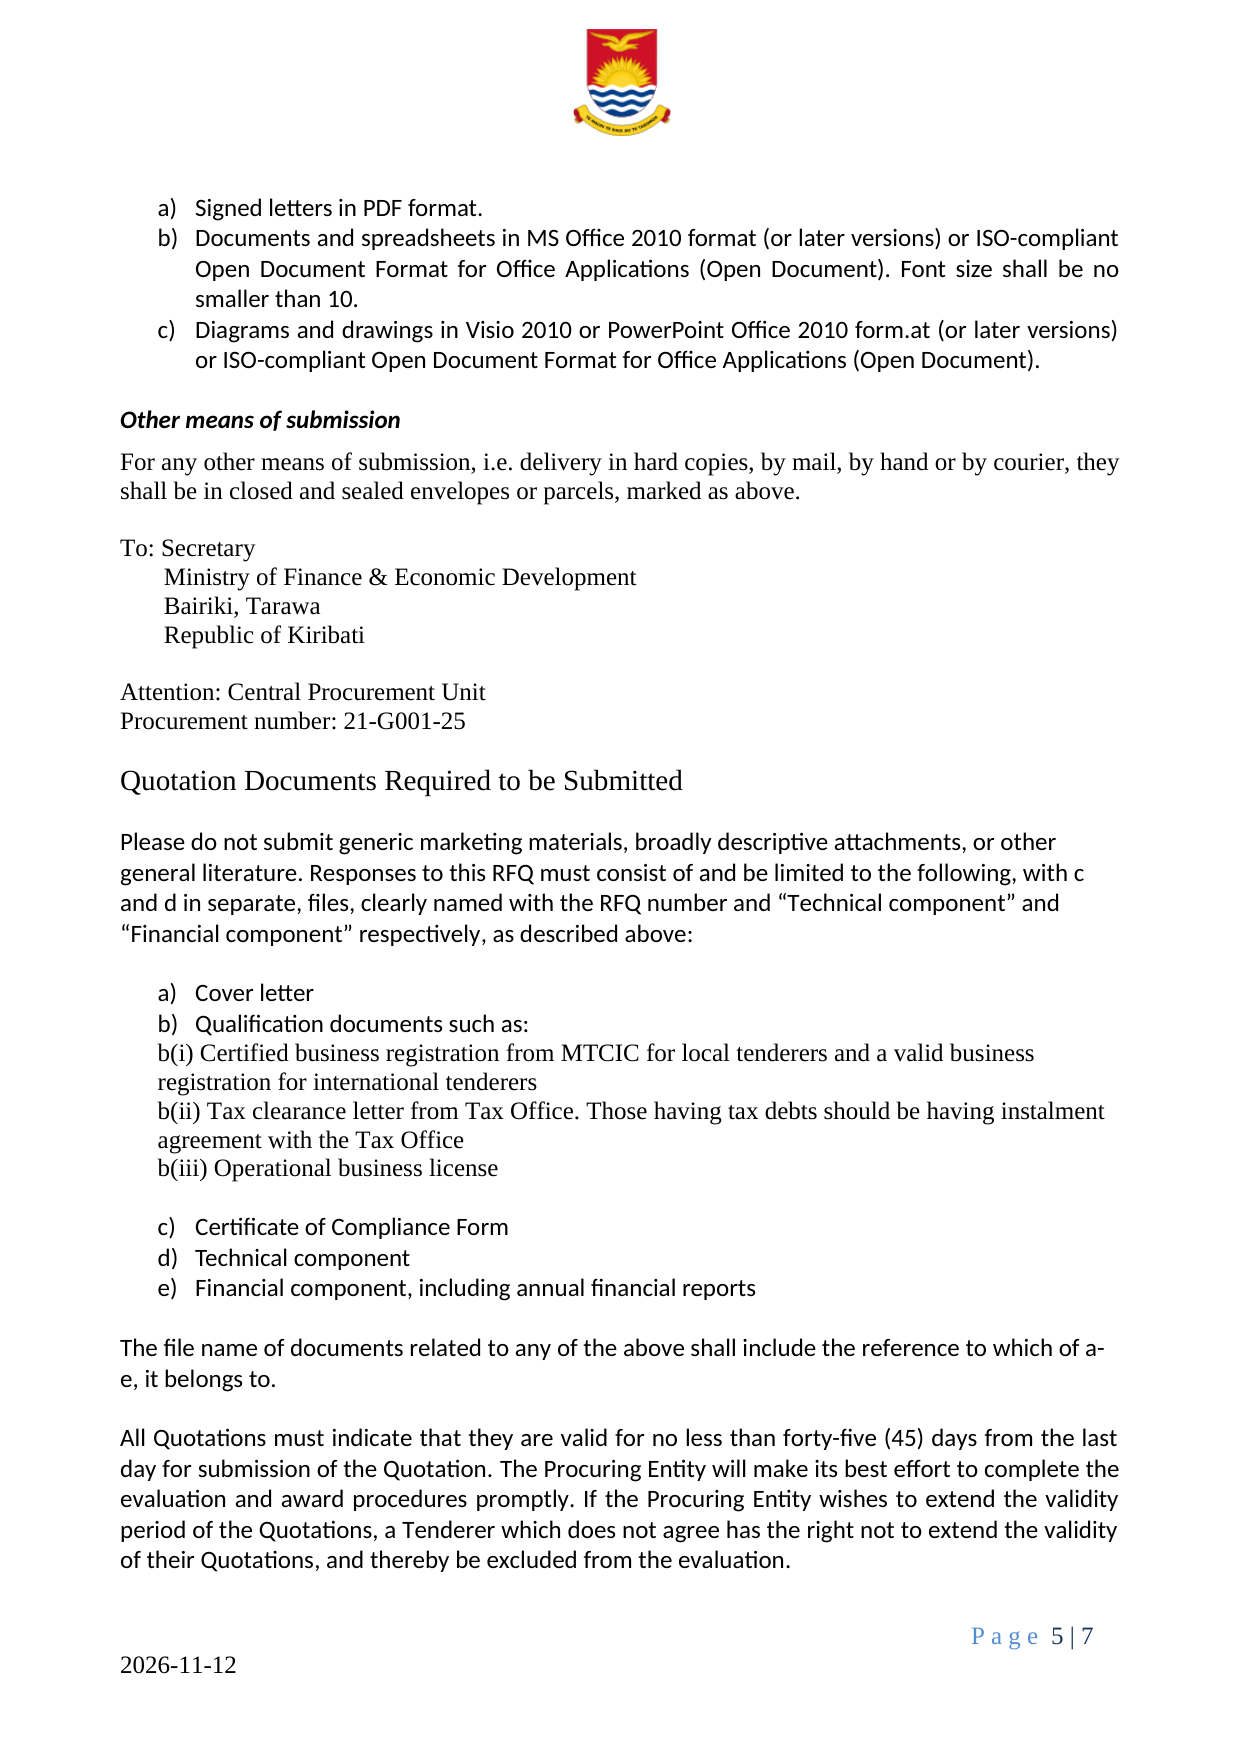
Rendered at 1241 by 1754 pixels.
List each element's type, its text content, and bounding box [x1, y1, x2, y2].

text b(iii) Operational business license [157, 1153, 1120, 1182]
subtitle Other means of submission [120, 404, 1120, 435]
list Qualification documents such as: [157, 1008, 1120, 1038]
text Please do not submit generic marketing materials, broadly descriptive attachments, or other general literature. Responses to this RFQ must consist of and be limited to the following, with c and d in separate, files, clearly named with the RFQ number and “Technical component” and “Financial component” respectively, as described above: [120, 826, 1120, 948]
text Quotation Documents Required to be Submitted [120, 763, 1120, 797]
list Documents and spreadsheets in MS Office 2010 format (or later versions) or ISO-compliant Open Document Format for Office Applications (Open Document). Font size shall be no smaller than 10. [157, 222, 1120, 314]
text Bairiki, Tarawa [120, 591, 1120, 620]
list Certificate of Compliance Form [157, 1211, 1120, 1242]
text The file name of documents related to any of the above shall include the reference to which of a-e, it belongs to. [120, 1332, 1120, 1393]
list Diagrams and drawings in Visio 2010 or PowerPoint Office 2010 form.at (or later versions) or ISO-compliant Open Document Format for Office Applications (Open Document). [157, 314, 1120, 375]
list Financial component, including annual financial reports [157, 1272, 1120, 1303]
text For any other means of submission, i.e. delivery in hard copies, by mail, by hand or by courier, they shall be in closed and sealed envelopes or parcels, marked as above. [120, 447, 1120, 505]
picture [573, 29, 671, 136]
text b(ii) Tax clearance letter from Tax Office. Those having tax debts should be having instalment agreement with the Tax Office [157, 1096, 1120, 1153]
text To: Secretary [120, 533, 1120, 562]
text Attention: Central Procurement Unit [120, 677, 1120, 706]
list Technical component [157, 1242, 1120, 1272]
text All Quotations must indicate that they are valid for no less than forty-five (45) days from the last day for submission of the Quotation. The Procuring Entity will make its best effort to complete the evaluation and award procedures promptly. If the Procuring Entity wishes to extend the validity period of the Quotations, a Tenderer which does not agree has the right not to extend the validity of their Quotations, and thereby be excluded from the evaluation. [120, 1422, 1120, 1575]
text Ministry of Finance & Economic Development [120, 562, 1120, 591]
list Cover letter [157, 977, 1120, 1008]
text Republic of Kiribati [120, 620, 1120, 648]
list Signed letters in PDF format. [157, 192, 1120, 222]
text b(i) Certified business registration from MTCIC for local tenderers and a valid business registration for international tenderers [157, 1038, 1120, 1096]
text Procurement number: 21-G001-25 [120, 706, 1120, 735]
